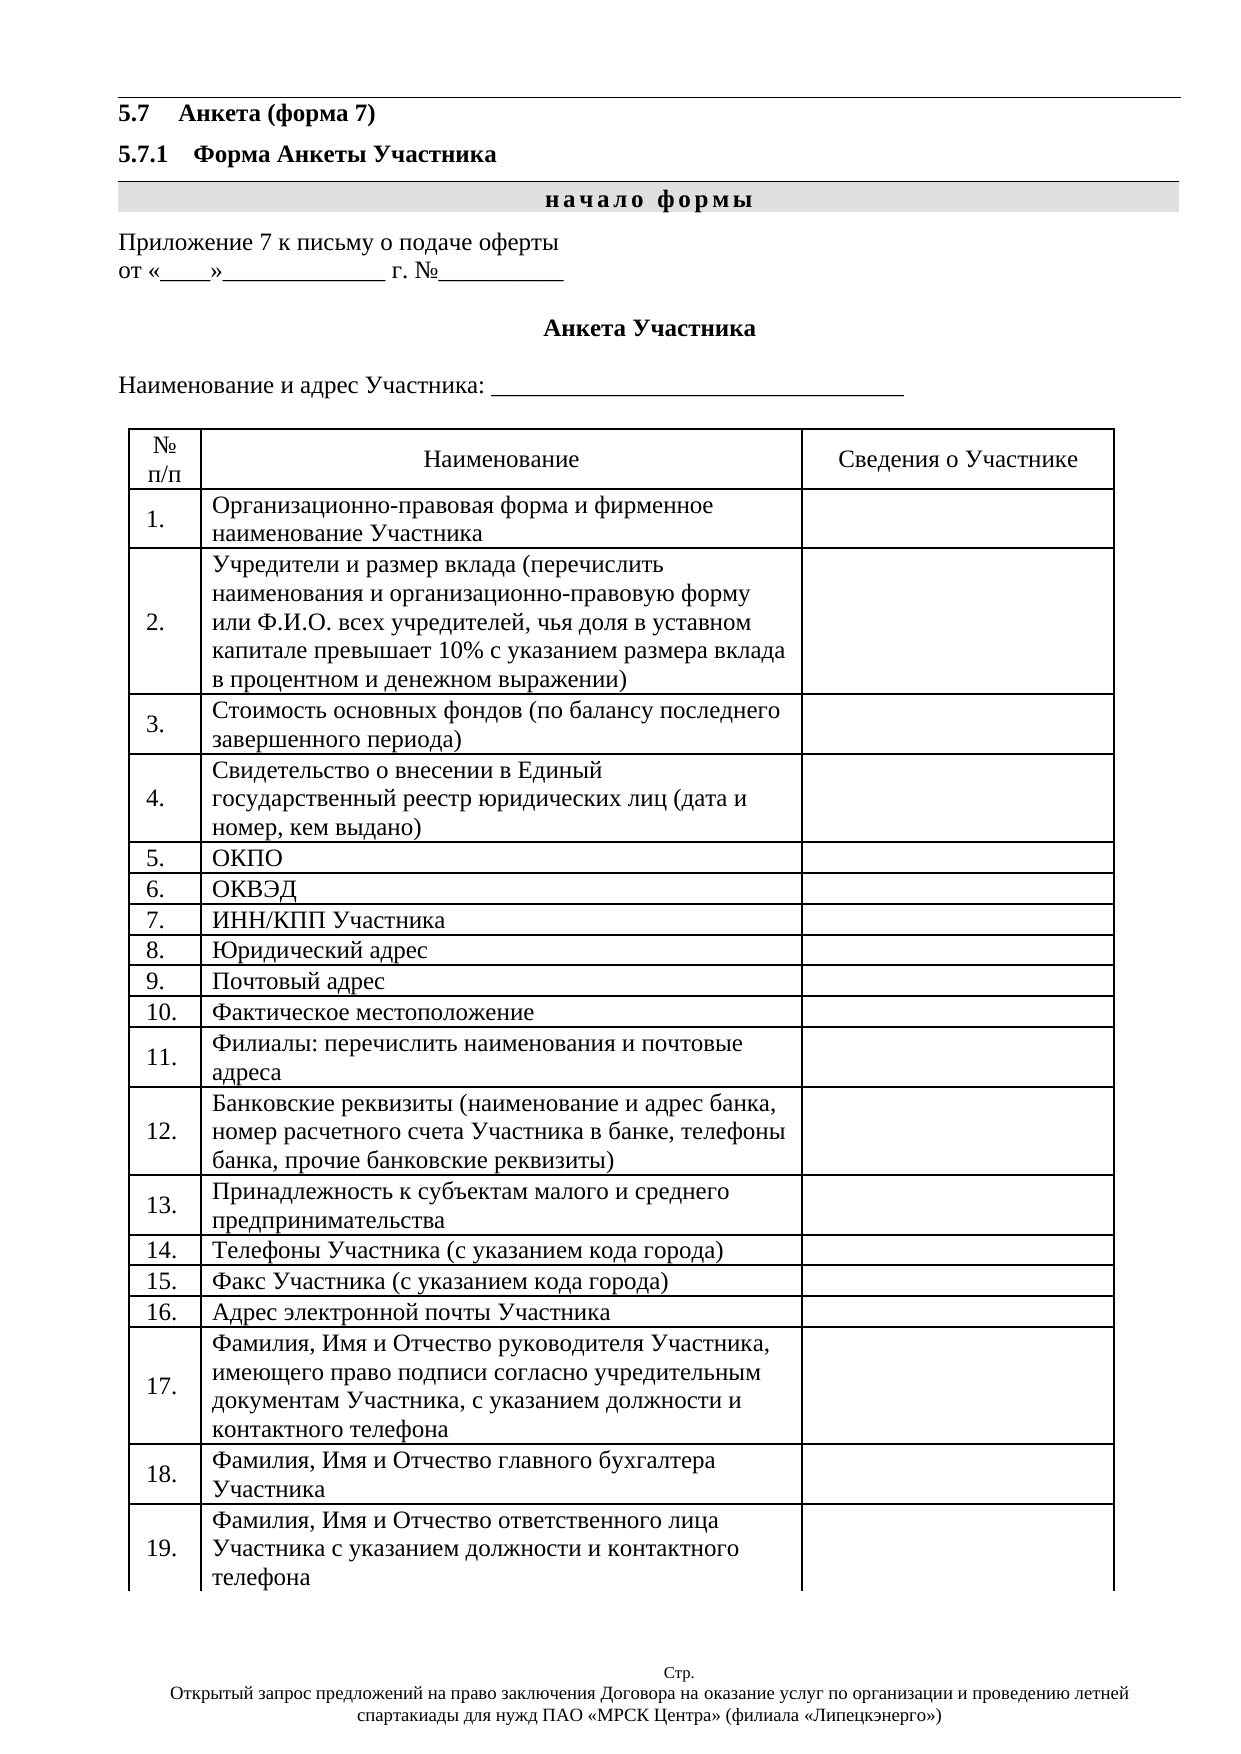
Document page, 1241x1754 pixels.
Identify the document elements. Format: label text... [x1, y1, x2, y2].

table_cell Фамилия, Имя и Отчество ответственного лица Участника с указанием должности и контактного телефона [202, 1505, 801, 1591]
table_cell [130, 874, 200, 903]
table_cell Банковские реквизиты (наименование и адрес банка, номер расчетного счета Участника в банке, телефоны банка, прочие банковские реквизиты) [202, 1088, 801, 1174]
table_cell [803, 1328, 1113, 1443]
table_cell [130, 1236, 200, 1264]
table_cell ОКВЭД [202, 874, 801, 903]
table_cell Фамилия, Имя и Отчество главного бухгалтера Участника [202, 1445, 801, 1503]
table_cell Организационно-правовая форма и фирменное наименование Участника [202, 490, 801, 547]
table_cell [130, 1028, 200, 1086]
table_cell [803, 936, 1113, 964]
table_cell [130, 905, 200, 933]
table_cell [130, 1088, 200, 1174]
table_cell [803, 874, 1113, 903]
table_cell Почтовый адрес [202, 966, 801, 995]
table_cell ИНН/КПП Участника [202, 905, 801, 933]
table_cell [130, 966, 200, 995]
table_cell [130, 755, 200, 841]
table_cell ОКПО [202, 843, 801, 872]
table_header Наименование [202, 430, 801, 488]
table_cell [130, 549, 200, 693]
text Анкета Участника [118, 313, 1181, 342]
table_cell [130, 1297, 200, 1326]
table_cell Факс Участника (с указанием кода города) [202, 1266, 801, 1295]
table_header Сведения о Участнике [803, 430, 1113, 488]
table_cell [803, 490, 1113, 547]
table_cell Телефоны Участника (с указанием кода города) [202, 1236, 801, 1264]
table_cell [803, 1297, 1113, 1326]
table_cell Принадлежность к субъектам малого и среднего предпринимательства [202, 1176, 801, 1233]
table_cell [803, 1176, 1113, 1233]
table_cell [803, 1266, 1113, 1295]
table_cell [803, 549, 1113, 693]
table_cell Учредители и размер вклада (перечислить наименования и организационно-правовую форму или Ф.И.О. всех учредителей, чья доля в уставном капитале превышает 10% с указанием размера вклада в процентном и денежном выражении) [202, 549, 801, 693]
table_cell [130, 1445, 200, 1503]
table_cell [803, 1445, 1113, 1503]
table_cell [130, 843, 200, 872]
table_cell [803, 905, 1113, 933]
table_cell [130, 1176, 200, 1233]
table_cell [803, 1028, 1113, 1086]
table_cell [803, 755, 1113, 841]
table_header № п/п [130, 430, 200, 488]
table_cell [803, 997, 1113, 1026]
table_cell [130, 1266, 200, 1295]
table_cell [803, 966, 1113, 995]
table_cell Адрес электронной почты Участника [202, 1297, 801, 1326]
table_cell [130, 695, 200, 753]
text начало формы [118, 182, 1179, 212]
text Приложение 7 к письму о подаче оферты от «____»_____________ г. №__________ [118, 227, 1181, 284]
table_cell [130, 1328, 200, 1443]
subtitle Форма Анкеты Участника [118, 139, 1181, 168]
table_cell Свидетельство о внесении в Единый государственный реестр юридических лиц (дата и номер, кем выдано) [202, 755, 801, 841]
table_cell Филиалы: перечислить наименования и почтовые адреса [202, 1028, 801, 1086]
table_cell [803, 695, 1113, 753]
table_cell [130, 490, 200, 547]
subtitle Анкета (форма 7) [118, 98, 1181, 127]
table_cell [803, 1236, 1113, 1264]
table_cell Юридический адрес [202, 936, 801, 964]
table_cell [803, 1505, 1113, 1591]
table_cell [130, 936, 200, 964]
table_cell [803, 1088, 1113, 1174]
table_cell [803, 843, 1113, 872]
table_cell Фактическое местоположение [202, 997, 801, 1026]
table_cell Фамилия, Имя и Отчество руководителя Участника, имеющего право подписи согласно учредительным документам Участника, с указанием должности и контактного телефона [202, 1328, 801, 1443]
table_cell [130, 997, 200, 1026]
table_cell [130, 1505, 200, 1591]
text Наименование и адрес Участника: _________________________________ [118, 371, 1181, 399]
table_cell Стоимость основных фондов (по балансу последнего завершенного периода) [202, 695, 801, 753]
